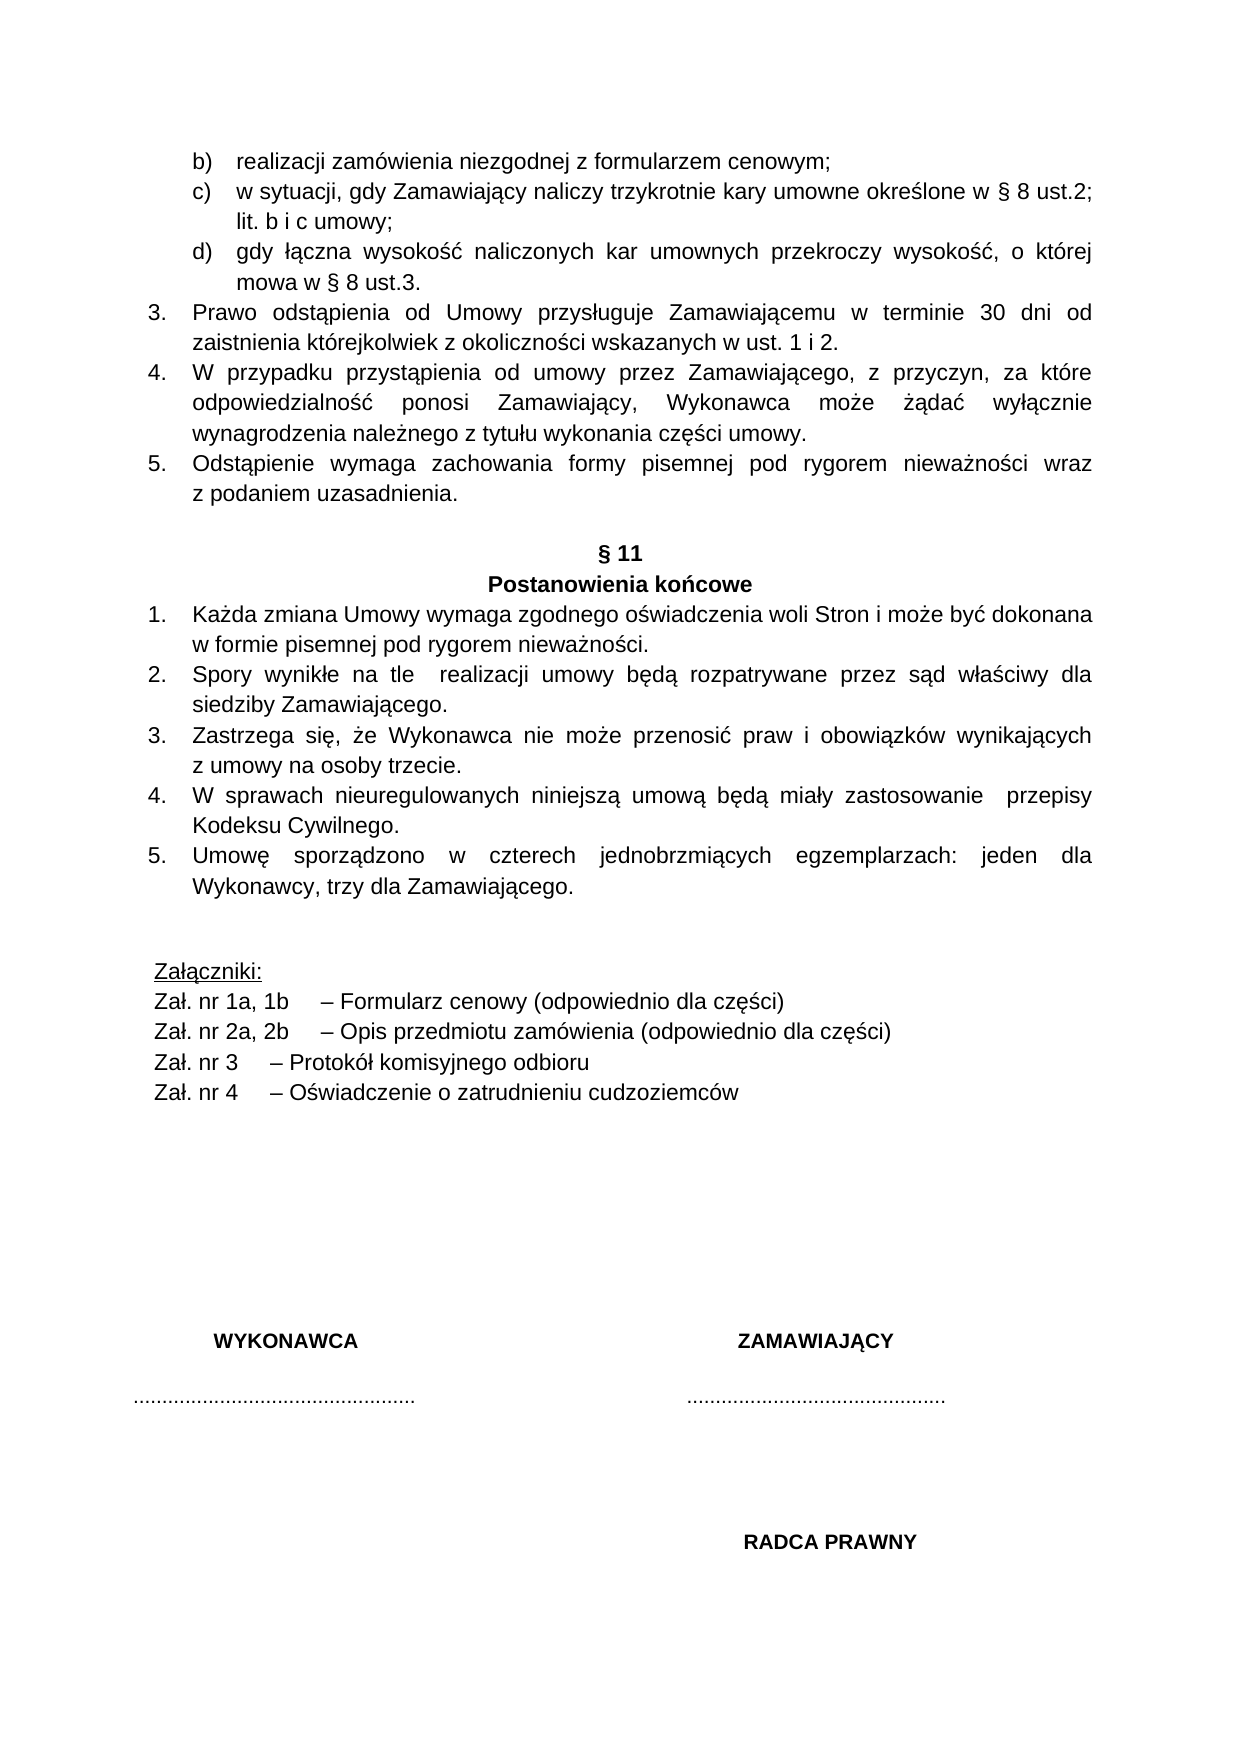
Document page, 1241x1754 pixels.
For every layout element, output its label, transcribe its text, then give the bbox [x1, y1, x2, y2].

text Zał. nr 3 – Protokół komisyjnego odbioru [148, 1048, 1093, 1075]
text § 11 [148, 540, 1093, 567]
list Każda zmiana Umowy wymaga zgodnego oświadczenia woli Stron i może być dokonana w formie pisemnej pod rygorem nieważności. [148, 601, 1093, 657]
text Zał. nr 4 – Oświadczenie o zatrudnieniu cudzoziemców [148, 1079, 1093, 1105]
text ................................................. ............................................. [133, 1384, 1093, 1408]
text Zał. nr 2a, 2b – Opis przedmiotu zamówienia (odpowiednio dla części) [148, 1018, 1093, 1044]
list gdy łączna wysokość naliczonych kar umownych przekroczy wysokość, o której mowa w § 8 ust.3. [192, 238, 1093, 295]
list w sytuacji, gdy Zamawiający naliczy trzykrotnie kary umowne określone w § 8 ust.2; lit. b i c umowy; [192, 178, 1093, 234]
text RADCA PRAWNY [133, 1529, 1093, 1553]
list Spory wynikłe na tle realizacji umowy będą rozpatrywane przez sąd właściwy dla siedziby Zamawiającego. [148, 661, 1093, 718]
list Odstąpienie wymaga zachowania formy pisemnej pod rygorem nieważności wraz z podaniem uzasadnienia. [148, 450, 1093, 506]
list Zastrzega się, że Wykonawca nie może przenosić praw i obowiązków wynikających z umowy na osoby trzecie. [148, 722, 1093, 778]
list W przypadku przystąpienia od umowy przez Zamawiającego, z przyczyn, za które odpowiedzialność ponosi Zamawiający, Wykonawca może żądać wyłącznie wynagrodzenia należnego z tytułu wykonania części umowy. [148, 359, 1093, 446]
text WYKONAWCA ZAMAWIAJĄCY [133, 1329, 1093, 1353]
list W sprawach nieuregulowanych niniejszą umową będą miały zastosowanie przepisy Kodeksu Cywilnego. [148, 782, 1093, 838]
list Umowę sporządzono w czterech jednobrzmiących egzemplarzach: jeden dla Wykonawcy, trzy dla Zamawiającego. [148, 842, 1093, 899]
text Załączniki: [148, 958, 1093, 984]
list Prawo odstąpienia od Umowy przysługuje Zamawiającemu w terminie 30 dni od zaistnienia którejkolwiek z okoliczności wskazanych w ust. 1 i 2. [148, 299, 1093, 355]
list realizacji zamówienia niezgodnej z formularzem cenowym; [192, 148, 1093, 174]
text Postanowienia końcowe [148, 571, 1093, 597]
text Zał. nr 1a, 1b – Formularz cenowy (odpowiednio dla części) [148, 988, 1093, 1014]
